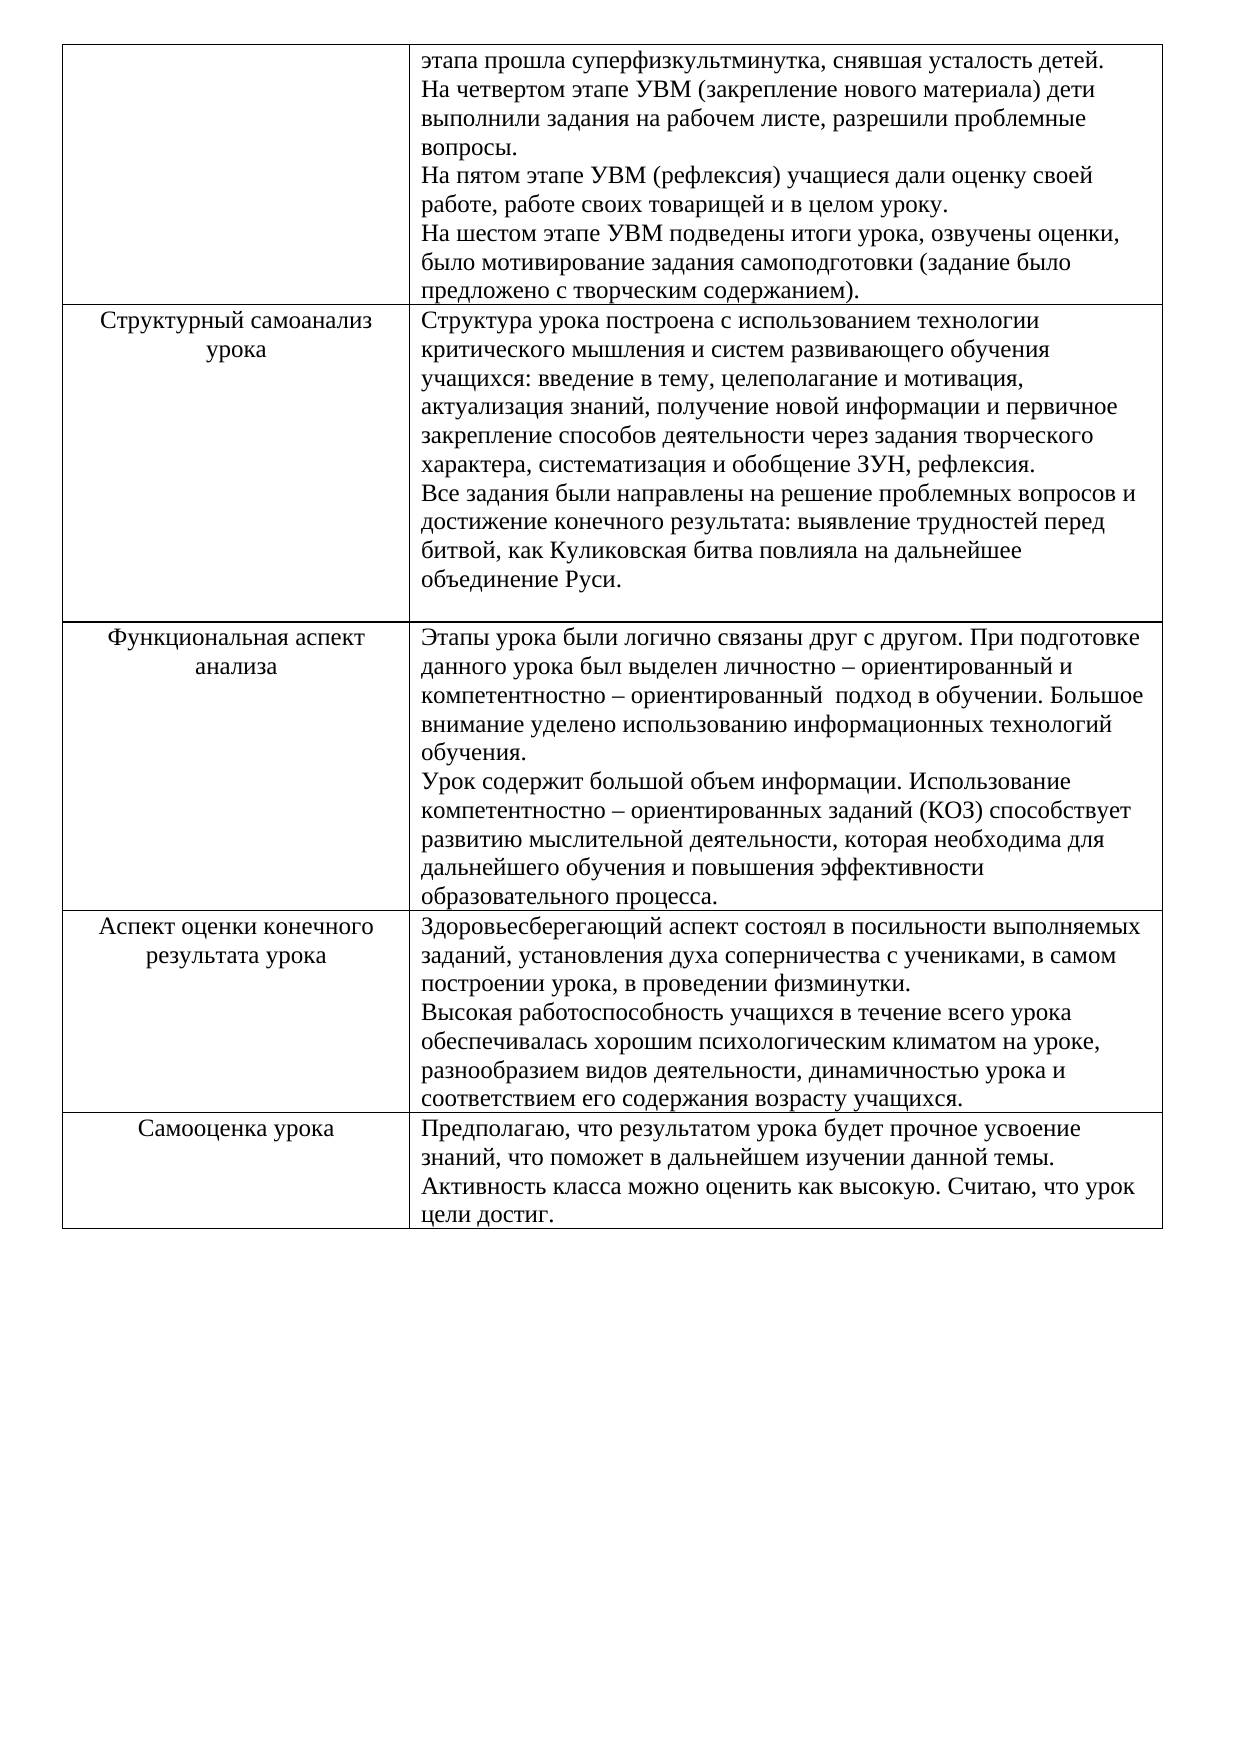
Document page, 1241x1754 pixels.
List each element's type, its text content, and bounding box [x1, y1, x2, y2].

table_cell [410, 45, 1162, 304]
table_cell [63, 45, 409, 304]
table_cell Здоровьесберегающий аспект состоял в посильности выполняемых заданий, установления духа соперничества с учениками, в самом построении урока, в проведении физминутки. Высокая работоспособность учащихся в течение всего урока обеспечивалась хорошим психологическим климатом на уроке, разнообразием видов деятельности, динамичностью урока и соответствием его содержания возрасту учащихся. [410, 911, 1162, 1112]
table_cell Структурный самоанализ урока [63, 305, 409, 621]
table_cell Этапы урока были логично связаны друг с другом. При подготовке данного урока был выделен личностно – ориентированный и компетентностно – ориентированный подход в обучении. Большое внимание уделено использованию информационных технологий обучения. Урок содержит большой объем информации. Использование компетентностно – ориентированных заданий (КОЗ) способствует развитию мыслительной деятельности, которая необходима для дальнейшего обучения и повышения эффективности образовательного процесса. [410, 623, 1162, 910]
table_cell Функциональная аспект анализа [63, 623, 409, 910]
table_cell Предполагаю, что результатом урока будет прочное усвоение знаний, что поможет в дальнейшем изучении данной темы. Активность класса можно оценить как высокую. Считаю, что урок цели достиг. [410, 1113, 1162, 1228]
table_cell Самооценка урока [63, 1113, 409, 1228]
table_cell Структура урока построена с использованием технологии критического мышления и систем развивающего обучения учащихся: введение в тему, целеполагание и мотивация, актуализация знаний, получение новой информации и первичное закрепление способов деятельности через задания творческого характера, систематизация и обобщение ЗУН, рефлексия. Все задания были направлены на решение проблемных вопросов и достижение конечного результата: выявление трудностей перед битвой, как Куликовская битва повлияла на дальнейшее объединение Руси. [410, 305, 1162, 621]
table_cell Аспект оценки конечного результата урока [63, 911, 409, 1112]
